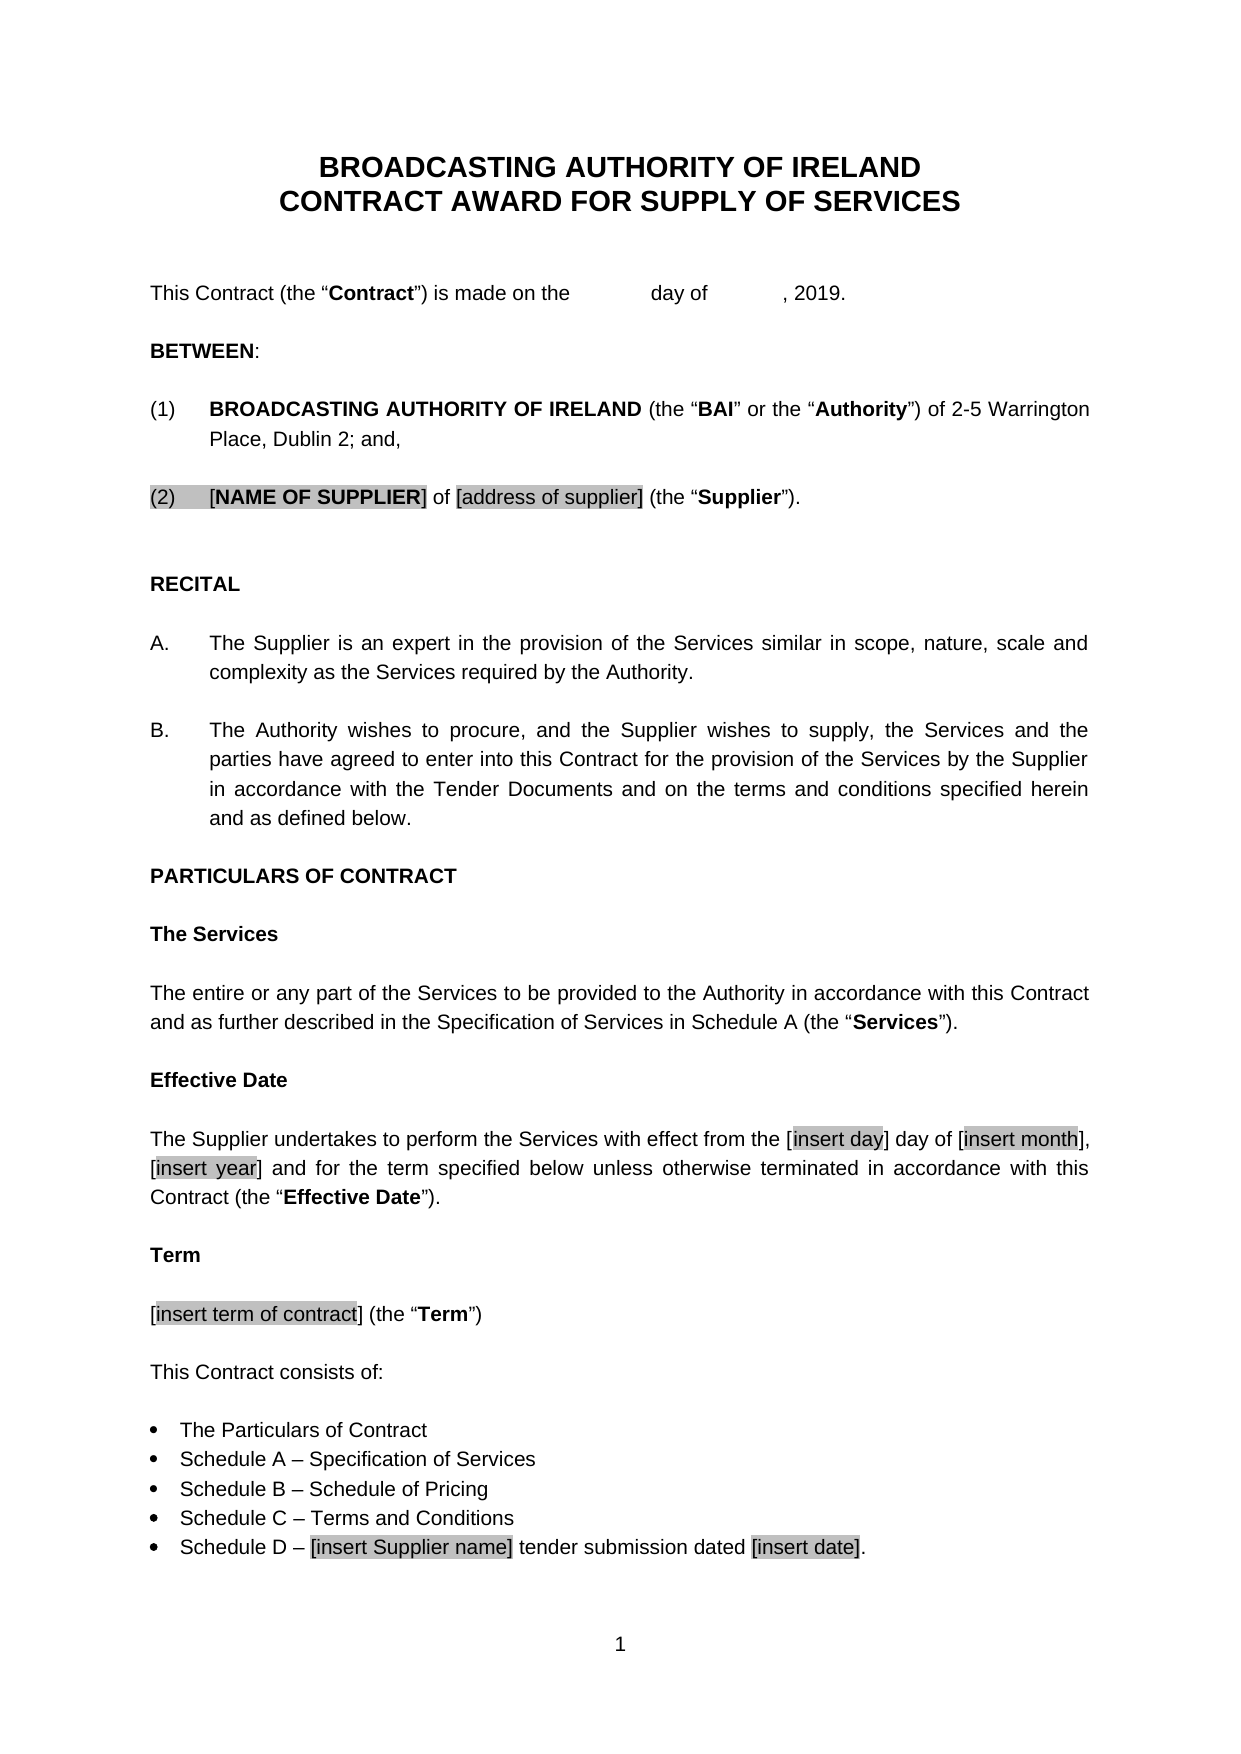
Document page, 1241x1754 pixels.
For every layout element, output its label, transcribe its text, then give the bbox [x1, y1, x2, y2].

text BETWEEN: [150, 334, 1090, 363]
text This Contract (the “Contract”) is made on the day of , 2019. [150, 275, 1090, 304]
subtitle CONTRACT AWARD FOR SUPPLY OF SERVICES [150, 183, 1090, 217]
list Schedule B – Schedule of Pricing [150, 1471, 1090, 1500]
text This Contract consists of: [150, 1354, 1090, 1384]
subtitle Effective Date [150, 1063, 1090, 1092]
subtitle The Services [150, 917, 1090, 946]
list BROADCASTING AUTHORITY OF IRELAND (the “BAI” or the “Authority”) of 2-5 Warrington Place, Dublin 2; and, [150, 392, 1090, 450]
list Schedule A – Specification of Services [150, 1442, 1090, 1471]
list [NAME OF SUPPLIER] of [address of supplier] (the “Supplier”). [150, 479, 1090, 509]
list Schedule C – Terms and Conditions [150, 1500, 1090, 1529]
text The entire or any part of the Services to be provided to the Authority in accordance with this Contract and as further described in the Specification of Services in Schedule A (the “Services”). [150, 975, 1090, 1034]
subtitle Term [150, 1238, 1090, 1267]
list Schedule D – [insert Supplier name] tender submission dated [insert date]. [150, 1529, 1090, 1559]
subtitle PARTICULARS OF CONTRACT [150, 859, 1090, 888]
text [insert term of contract] (the “Term”) [150, 1296, 1090, 1325]
text The Supplier undertakes to perform the Services with effect from the [insert day] day of [insert month], [insert year] and for the term specified below unless otherwise terminated in accordance with this Contract (the “Effective Date”). [150, 1121, 1090, 1209]
text RECITAL [150, 567, 1090, 596]
list The Particulars of Contract [150, 1413, 1090, 1442]
list The Authority wishes to procure, and the Supplier wishes to supply, the Services and the parties have agreed to enter into this Contract for the provision of the Services by the Supplier in accordance with the Tender Documents and on the terms and conditions specified herein and as defined below. [150, 713, 1090, 829]
list The Supplier is an expert in the provision of the Services similar in scope, nature, scale and complexity as the Services required by the Authority. [150, 625, 1090, 684]
subtitle BROADCASTING AUTHORITY OF IRELAND [150, 150, 1090, 183]
